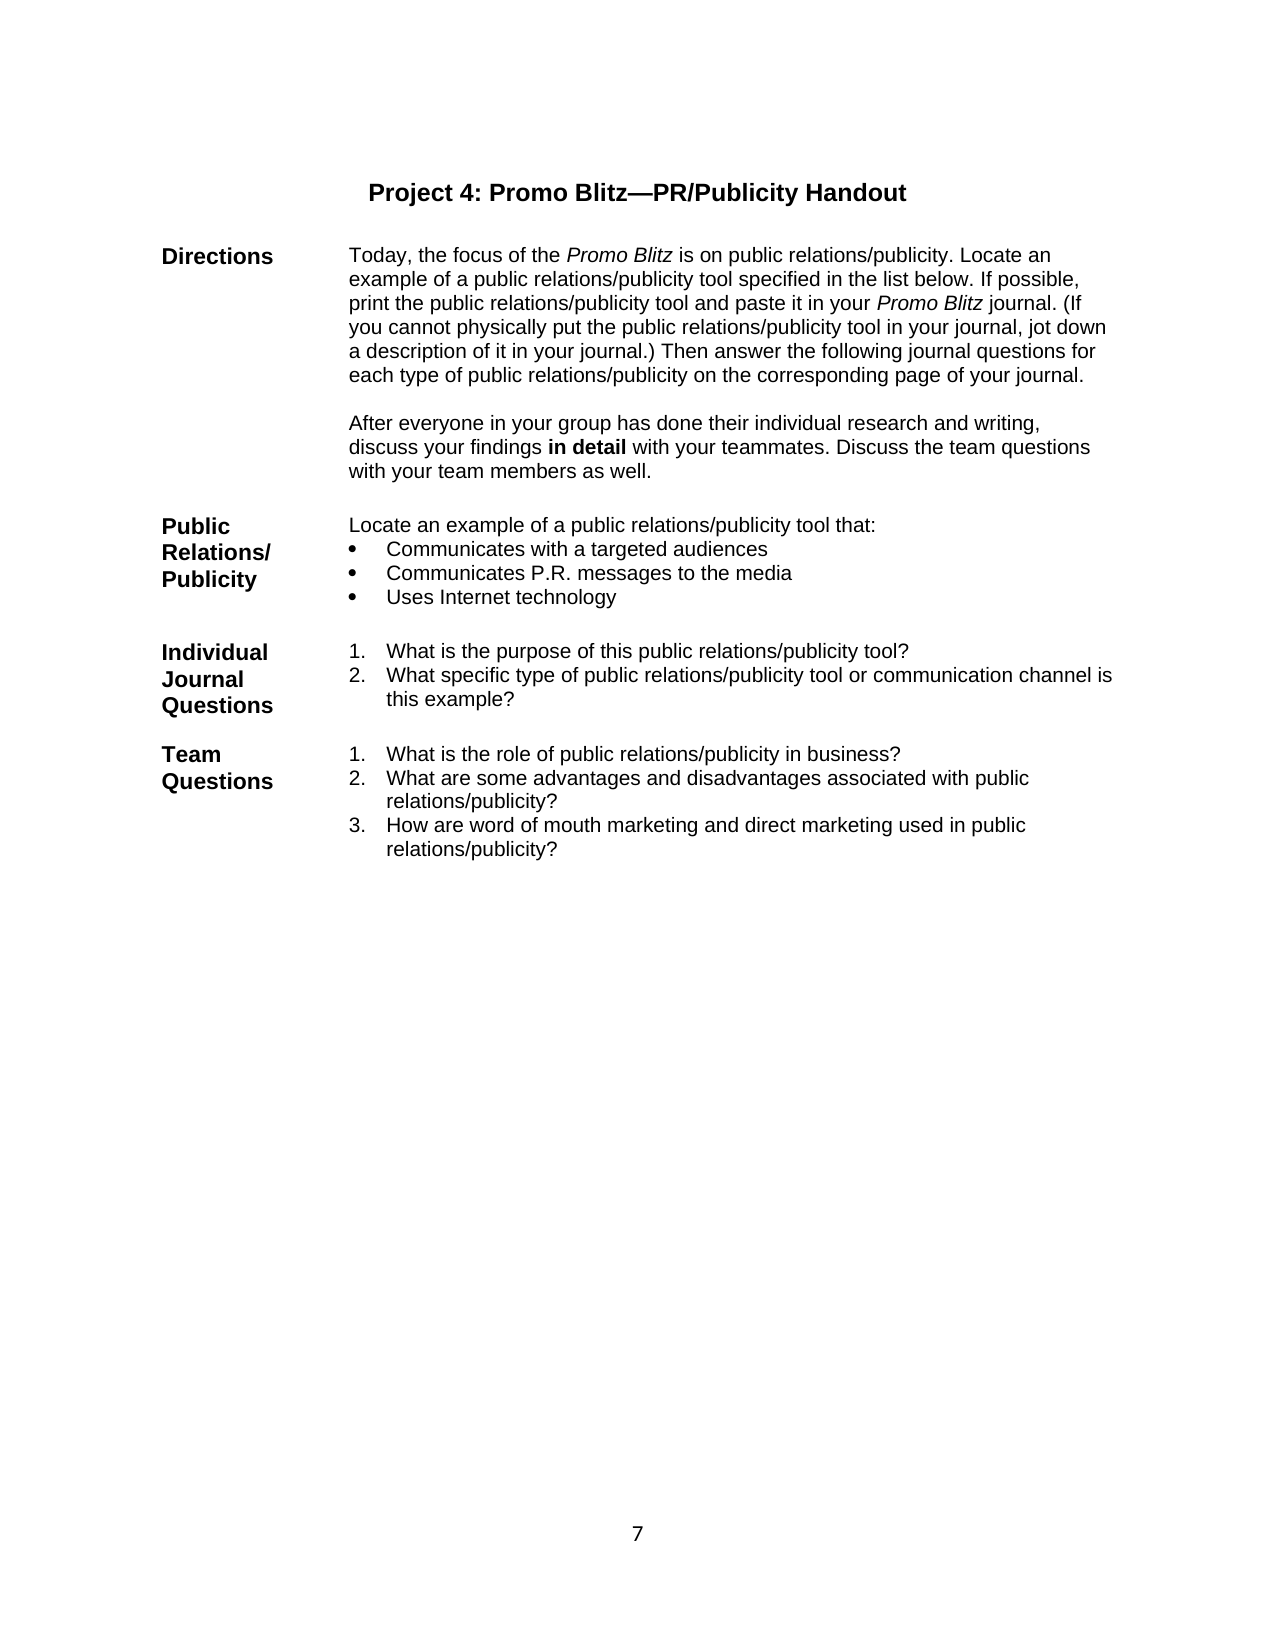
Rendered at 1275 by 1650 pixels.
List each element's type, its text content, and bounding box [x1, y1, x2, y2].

table_cell Directions [150, 237, 337, 507]
table_cell Team Questions [150, 735, 337, 885]
table_cell Public Relations/ Publicity [150, 507, 337, 633]
table_cell Today, the focus of the Promo Blitz is on public relations/publicity. Locate an example of a public relations/publicity tool specified in the list below. If possible, print the public relations/publicity tool and paste it in your Promo Blitz journal. (If you cannot physically put the public relations/publicity tool in your journal, jot down a description of it in your journal.) Then answer the following journal questions for each type of public relations/publicity on the corresponding page of your journal. After everyone in your group has done their individual research and writing, discuss your findings in detail with your teammates. Discuss the team questions with your team members as well. [338, 237, 1125, 507]
table_cell What is the role of public relations/publicity in business? What are some advantages and disadvantages associated with public relations/publicity? How are word of mouth marketing and direct marketing used in public relations/publicity? [338, 735, 1125, 885]
table_header Project 4: Promo Blitz—PR/Publicity Handout [150, 178, 1125, 237]
table_cell Locate an example of a public relations/publicity tool that: Communicates with a targeted audiences Communicates P.R. messages to the media Uses Internet technology [338, 507, 1125, 633]
table_cell What is the purpose of this public relations/publicity tool? What specific type of public relations/publicity tool or communication channel is this example? [338, 633, 1125, 735]
table_cell Individual Journal Questions [150, 633, 337, 735]
